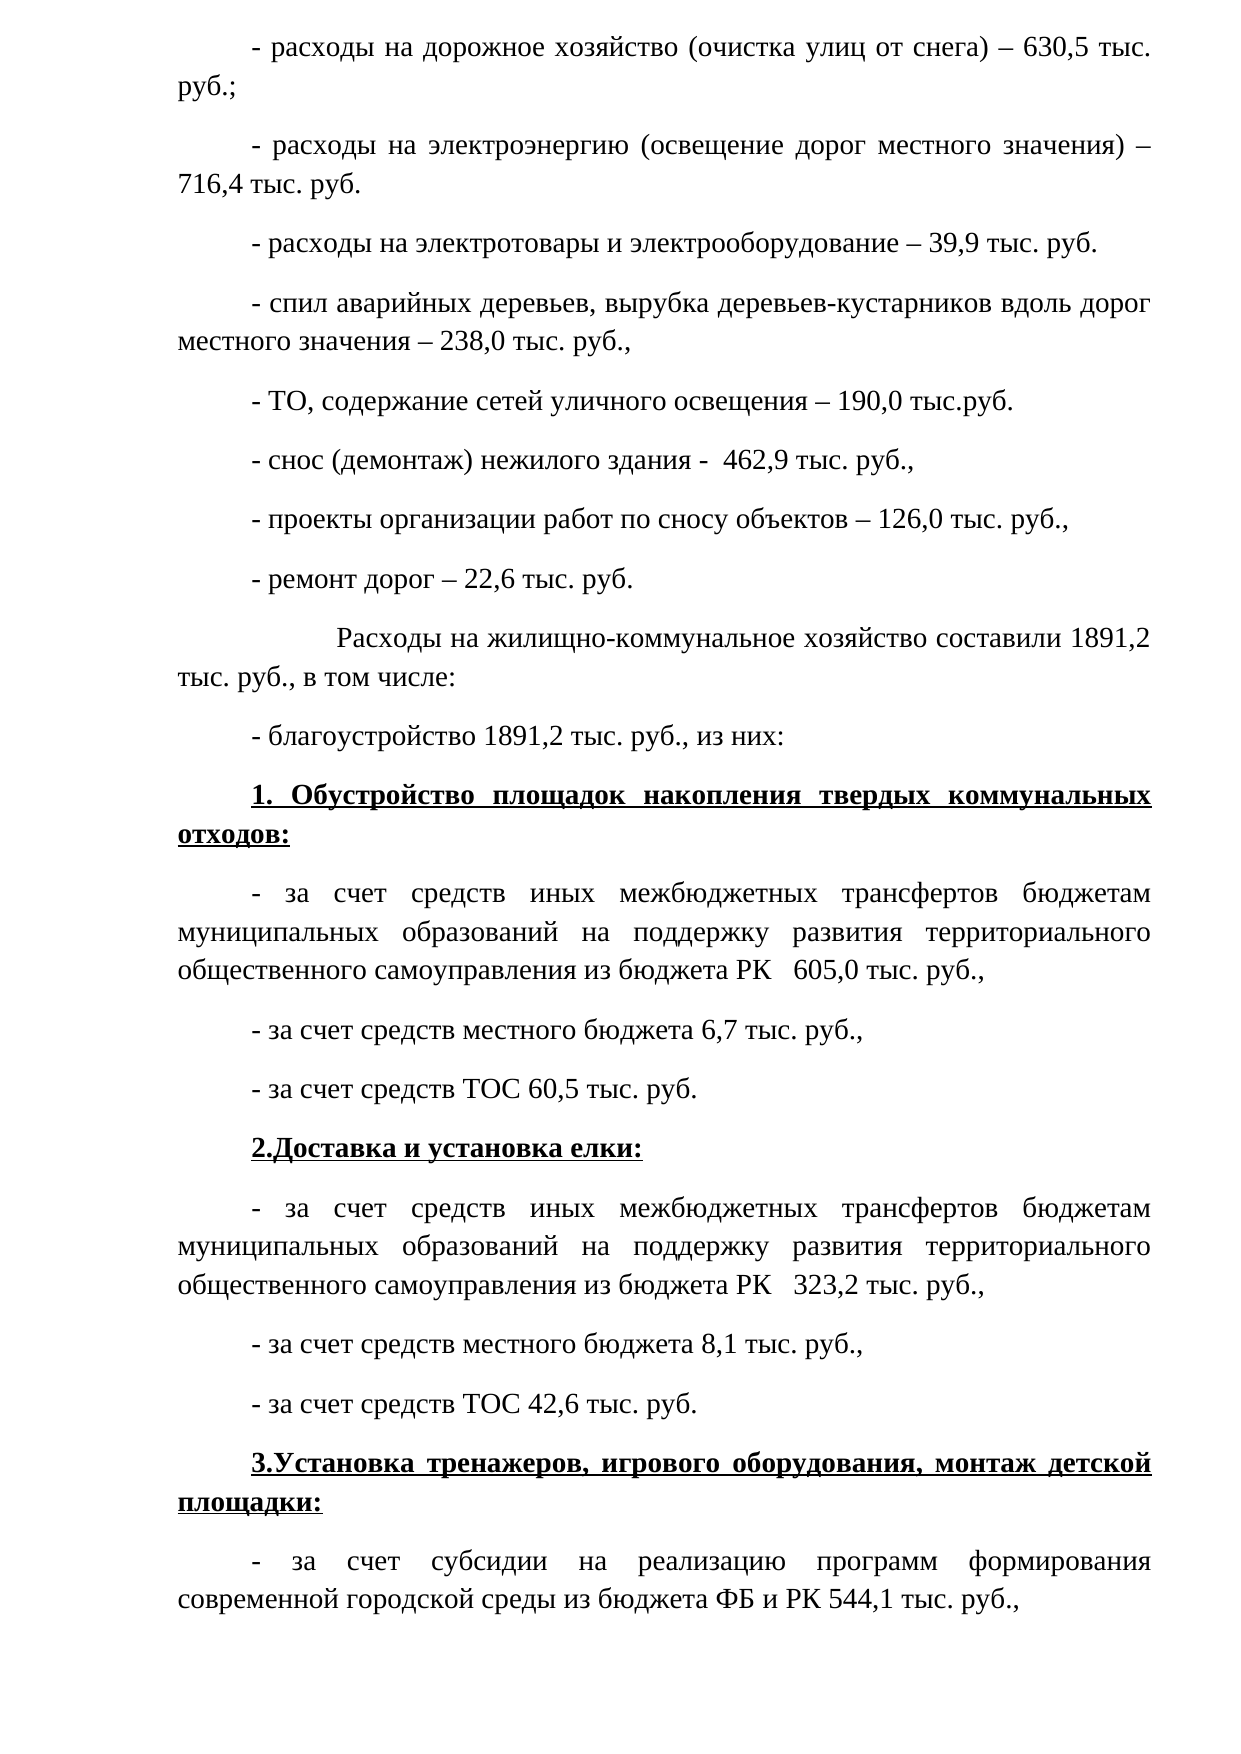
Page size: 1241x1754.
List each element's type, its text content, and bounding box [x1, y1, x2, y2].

text - за счет средств местного бюджета 8,1 тыс. руб., [177, 1326, 1152, 1360]
text - ТО, содержание сетей уличного освещения – 190,0 тыс.руб. [177, 383, 1152, 416]
text - спил аварийных деревьев, вырубка деревьев-кустарников вдоль дорог местного значения – 238,0 тыс. руб., [177, 285, 1152, 357]
text - за счет средств ТОС 42,6 тыс. руб. [177, 1386, 1152, 1419]
text - ремонт дорог – 22,6 тыс. руб. [177, 561, 1152, 594]
text 2.Доставка и установка елки: [177, 1131, 1152, 1164]
text - благоустройство 1891,2 тыс. руб., из них: [177, 718, 1152, 752]
text - за счет средств местного бюджета 6,7 тыс. руб., [177, 1012, 1152, 1045]
text - за счет средств ТОС 60,5 тыс. руб. [177, 1071, 1152, 1105]
text - проекты организации работ по сносу объектов – 126,0 тыс. руб., [177, 501, 1152, 535]
text - расходы на электроэнергию (освещение дорог местного значения) – 716,4 тыс. руб. [177, 127, 1152, 199]
text - расходы на дорожное хозяйство (очистка улиц от снега) – 630,5 тыс. руб.; [177, 29, 1152, 102]
text - за счет средств иных межбюджетных трансфертов бюджетам муниципальных образований на поддержку развития территориального общественного самоуправления из бюджета РК 605,0 тыс. руб., [177, 875, 1152, 986]
text 1. Обустройство площадок накопления твердых коммунальных отходов: [177, 777, 1152, 849]
text 3.Установка тренажеров, игрового оборудования, монтаж детской площадки: [177, 1445, 1152, 1517]
text - снос (демонтаж) нежилого здания - 462,9 тыс. руб., [177, 442, 1152, 476]
text Расходы на жилищно-коммунальное хозяйство составили 1891,2 тыс. руб., в том числе: [177, 620, 1152, 692]
text - за счет субсидии на реализацию программ формирования современной городской среды из бюджета ФБ и РК 544,1 тыс. руб., [177, 1543, 1152, 1615]
text - за счет средств иных межбюджетных трансфертов бюджетам муниципальных образований на поддержку развития территориального общественного самоуправления из бюджета РК 323,2 тыс. руб., [177, 1190, 1152, 1301]
text - расходы на электротовары и электрооборудование – 39,9 тыс. руб. [177, 225, 1152, 259]
